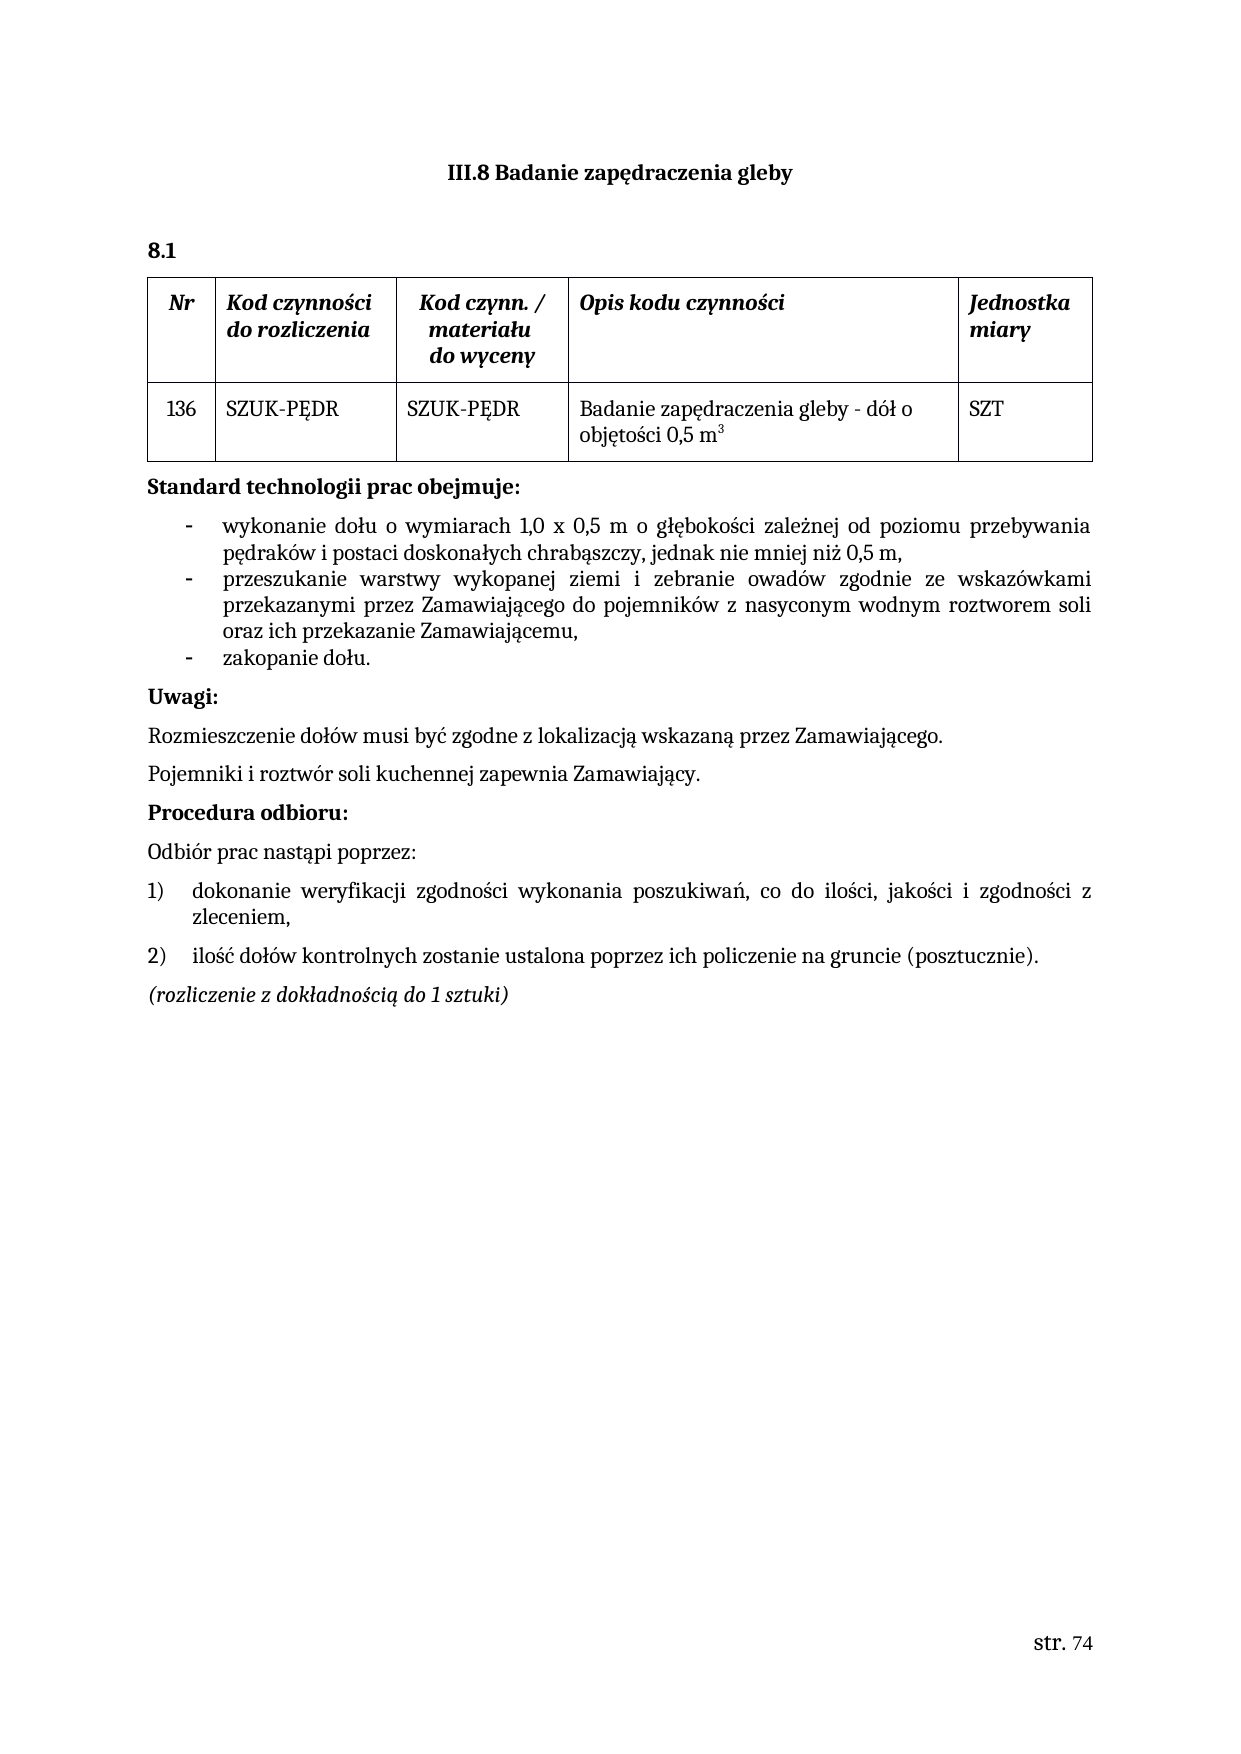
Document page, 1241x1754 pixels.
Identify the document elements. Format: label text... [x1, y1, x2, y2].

list przeszukanie warstwy wykopanej ziemi i zebranie owadów zgodnie ze wskazówkami przekazanymi przez Zamawiającego do pojemników z nasyconym wodnym roztworem soli oraz ich przekazanie Zamawiającemu, [185, 566, 1093, 645]
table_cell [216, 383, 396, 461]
text Odbiór prac nastąpi poprzez: [148, 839, 1093, 865]
text Standard technologii prac obejmuje: [148, 474, 1093, 500]
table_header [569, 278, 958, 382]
list zakopanie dołu. [185, 645, 1093, 671]
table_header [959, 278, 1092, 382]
text III.8 Badanie zapędraczenia gleby [148, 160, 1093, 186]
text Procedura odbioru: [148, 800, 1093, 826]
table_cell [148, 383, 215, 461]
text Pojemniki i roztwór soli kuchennej zapewnia Zamawiający. [148, 761, 1093, 788]
list dokonanie weryfikacji zgodności wykonania poszukiwań, co do ilości, jakości i zgodności z zleceniem, [148, 878, 1093, 931]
text (rozliczenie z dokładnością do 1 sztuki) [148, 982, 1093, 1008]
text Rozmieszczenie dołów musi być zgodne z lokalizacją wskazaną przez Zamawiającego. [148, 722, 1093, 749]
list wykonanie dołu o wymiarach 1,0 x 0,5 m o głębokości zależnej od poziomu przebywania pędraków i postaci doskonałych chrabąszczy, jednak nie mniej niż 0,5 m, [185, 513, 1093, 566]
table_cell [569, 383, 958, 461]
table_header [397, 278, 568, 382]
list ilość dołów kontrolnych zostanie ustalona poprzez ich policzenie na gruncie (posztucznie). [148, 943, 1093, 969]
text Uwagi: [148, 683, 1093, 710]
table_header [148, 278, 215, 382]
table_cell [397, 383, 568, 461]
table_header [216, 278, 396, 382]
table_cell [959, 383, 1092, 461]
text 8.1 [148, 238, 1093, 264]
